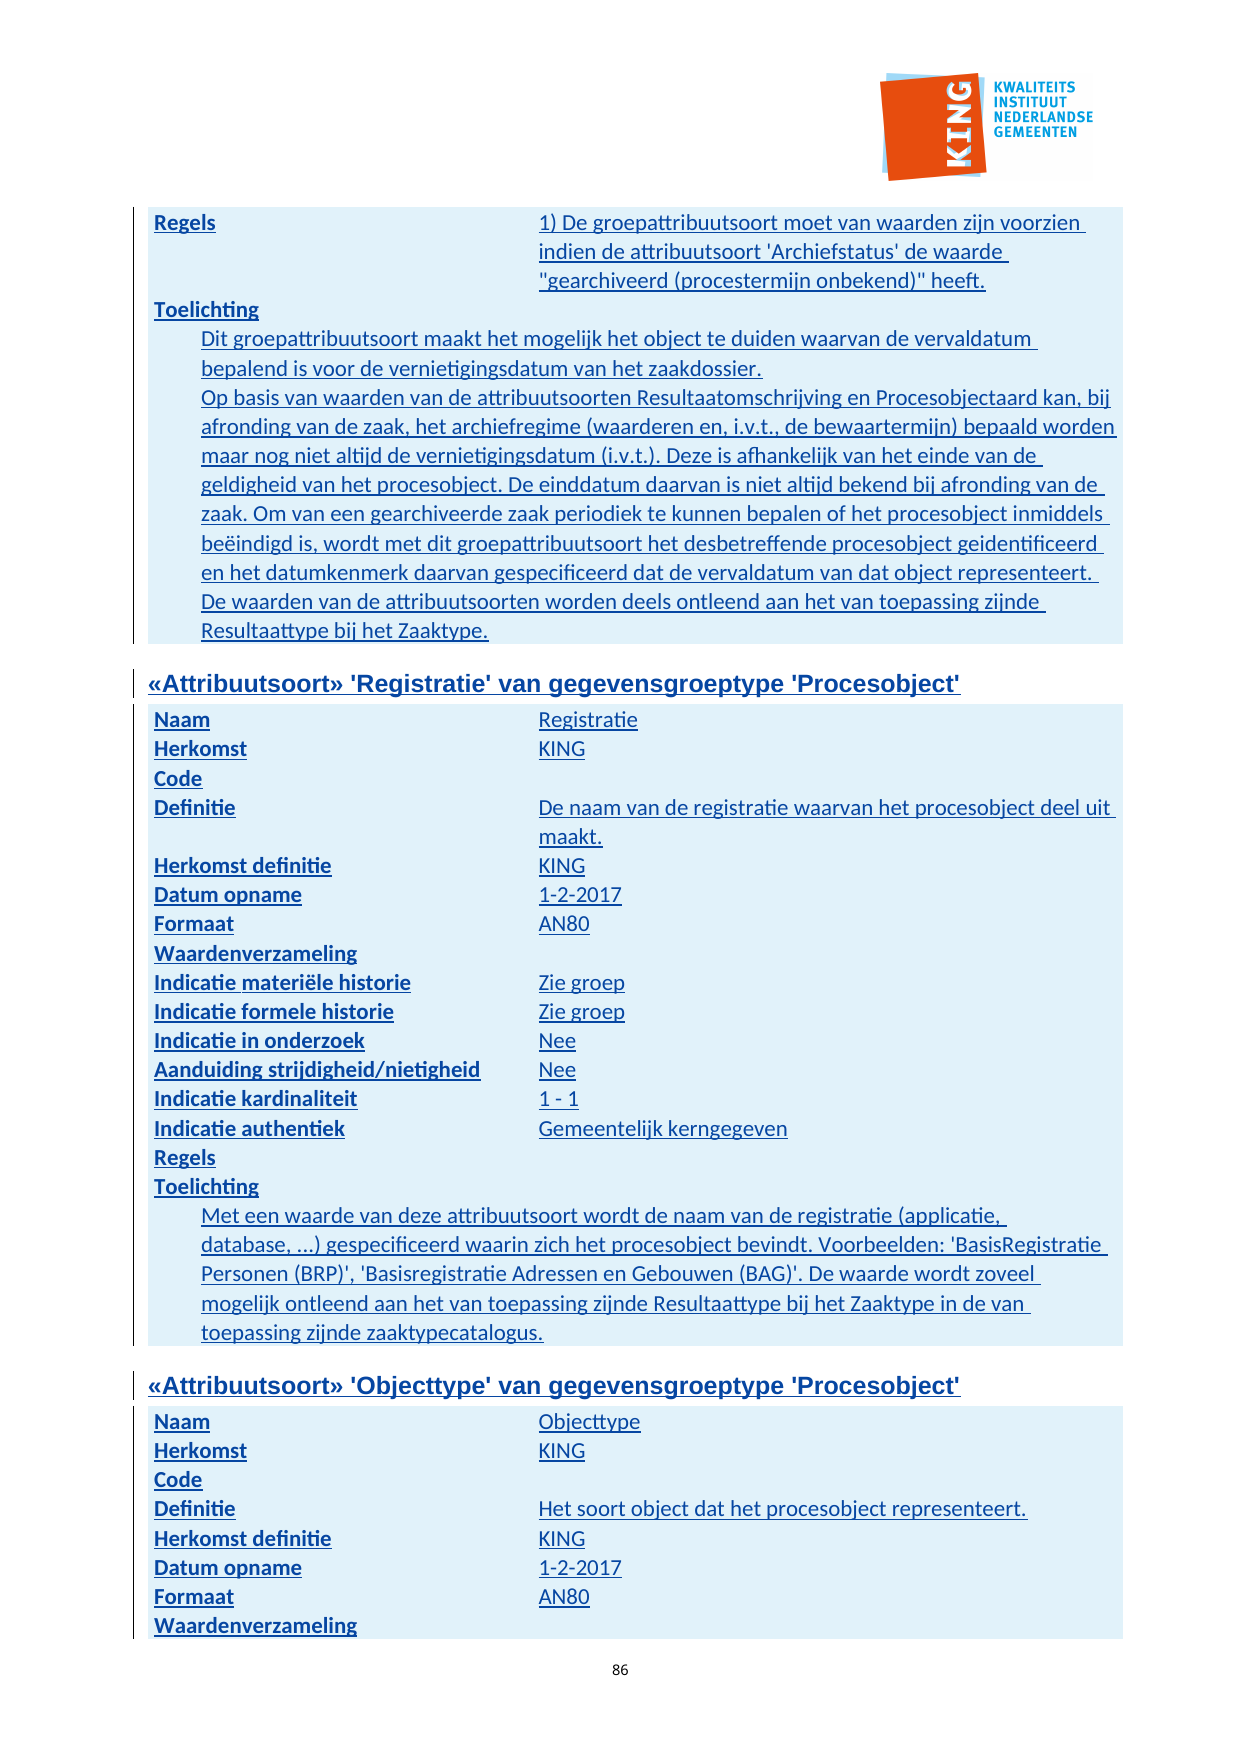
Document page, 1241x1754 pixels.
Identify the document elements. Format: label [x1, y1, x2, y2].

picture [880, 73, 1093, 181]
